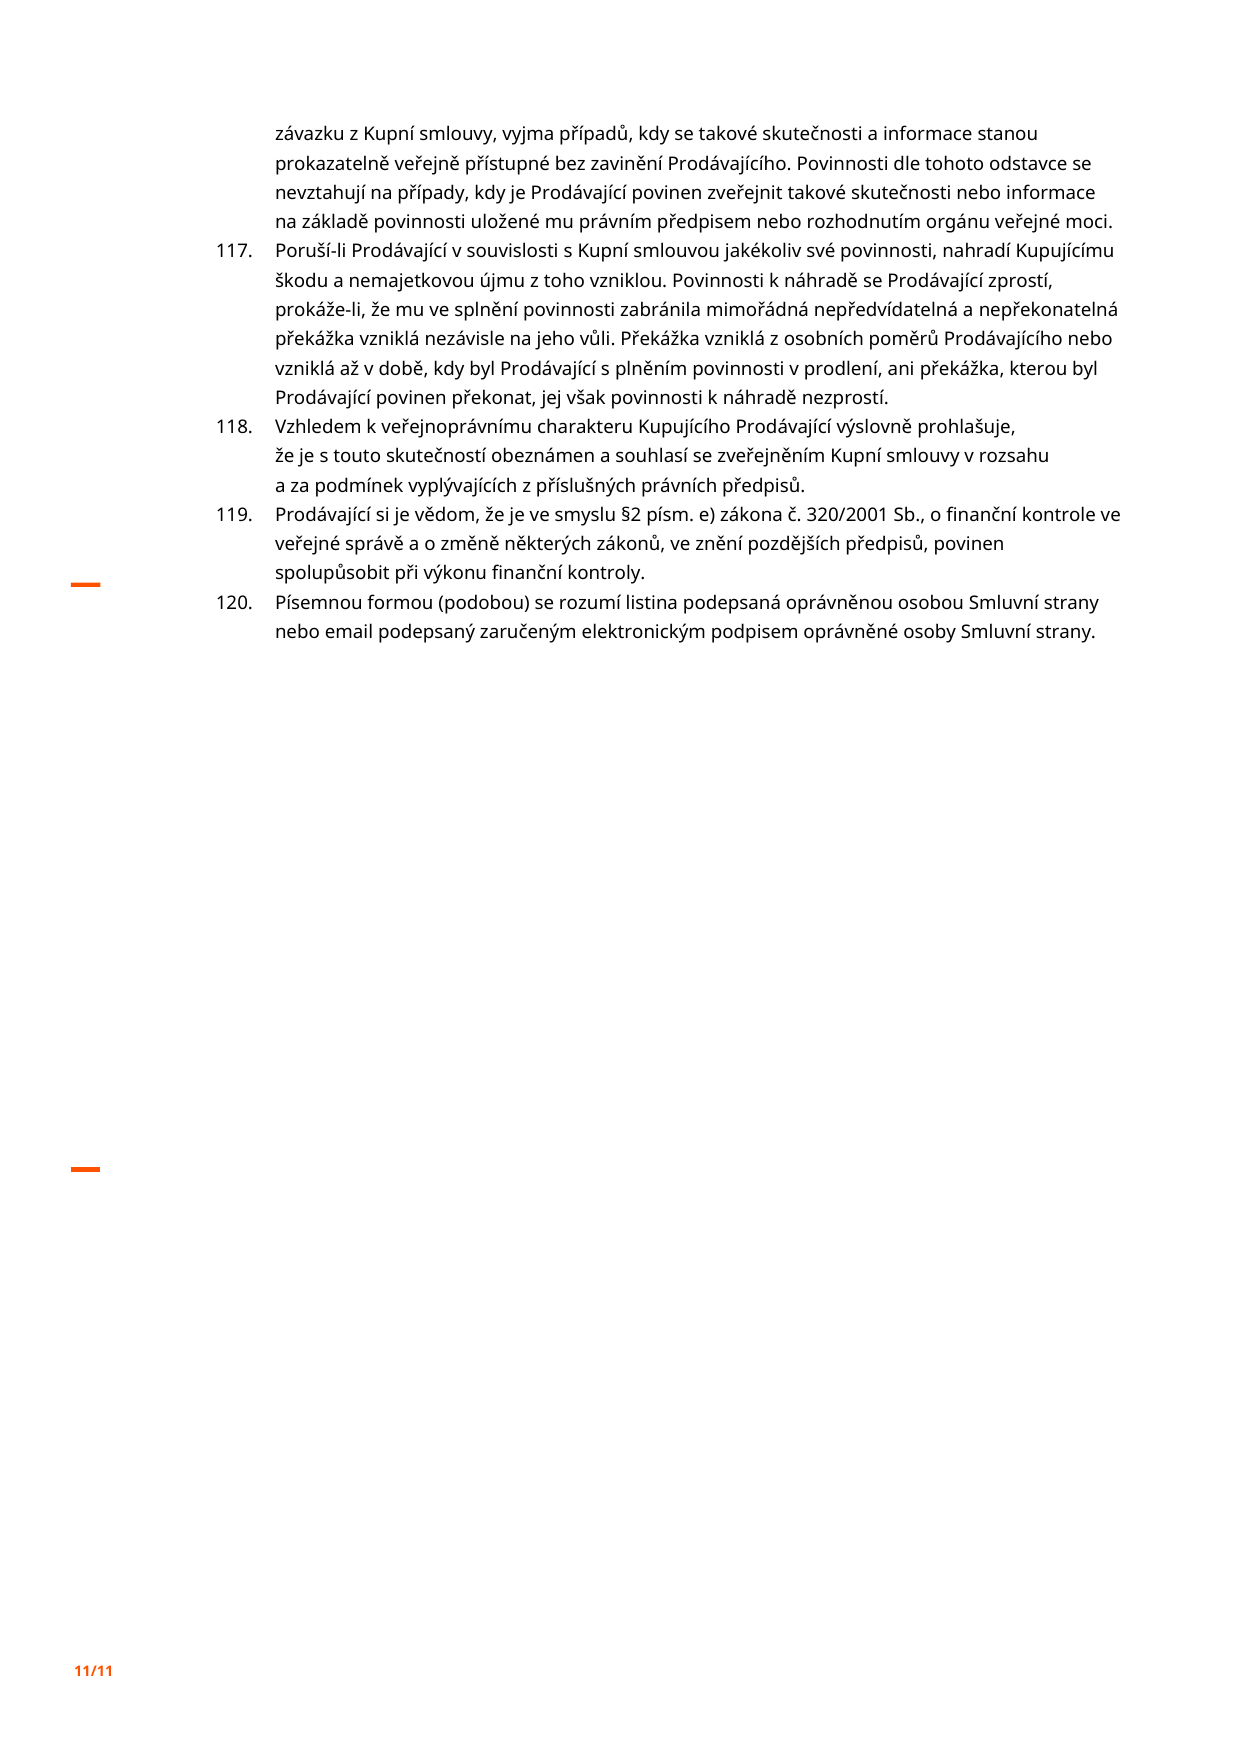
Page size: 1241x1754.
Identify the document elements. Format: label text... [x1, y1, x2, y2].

list Písemnou formou (podobou) se rozumí listina podepsaná oprávněnou osobou Smluvní strany nebo email podepsaný zaručeným elektronickým podpisem oprávněné osoby Smluvní strany. [216, 589, 1122, 644]
list Vzhledem k veřejnoprávnímu charakteru Kupujícího Prodávající výslovně prohlašuje, že je s touto skutečností obeznámen a souhlasí se zveřejněním Kupní smlouvy v rozsahu a za podmínek vyplývajících z příslušných právních předpisů. [216, 413, 1122, 497]
list Poruší-li Prodávající v souvislosti s Kupní smlouvou jakékoliv své povinnosti, nahradí Kupujícímu škodu a nemajetkovou újmu z toho vzniklou. Povinnosti k náhradě se Prodávající zprostí, prokáže-li, že mu ve splnění povinnosti zabránila mimořádná nepředvídatelná a nepřekonatelná překážka vzniklá nezávisle na jeho vůli. Překážka vzniklá z osobních poměrů Prodávajícího nebo vzniklá až v době, kdy byl Prodávající s plněním povinnosti v prodlení, ani překážka, kterou byl Prodávající povinen překonat, jej však povinnosti k náhradě nezprostí. [216, 238, 1122, 409]
list Prodávající si je vědom, že je ve smyslu §2 písm. e) zákona č. 320/2001 Sb., o finanční kontrole ve veřejné správě a o změně některých zákonů, ve znění pozdějších předpisů, povinen spolupůsobit při výkonu finanční kontroly. [216, 501, 1122, 585]
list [216, 121, 1122, 234]
